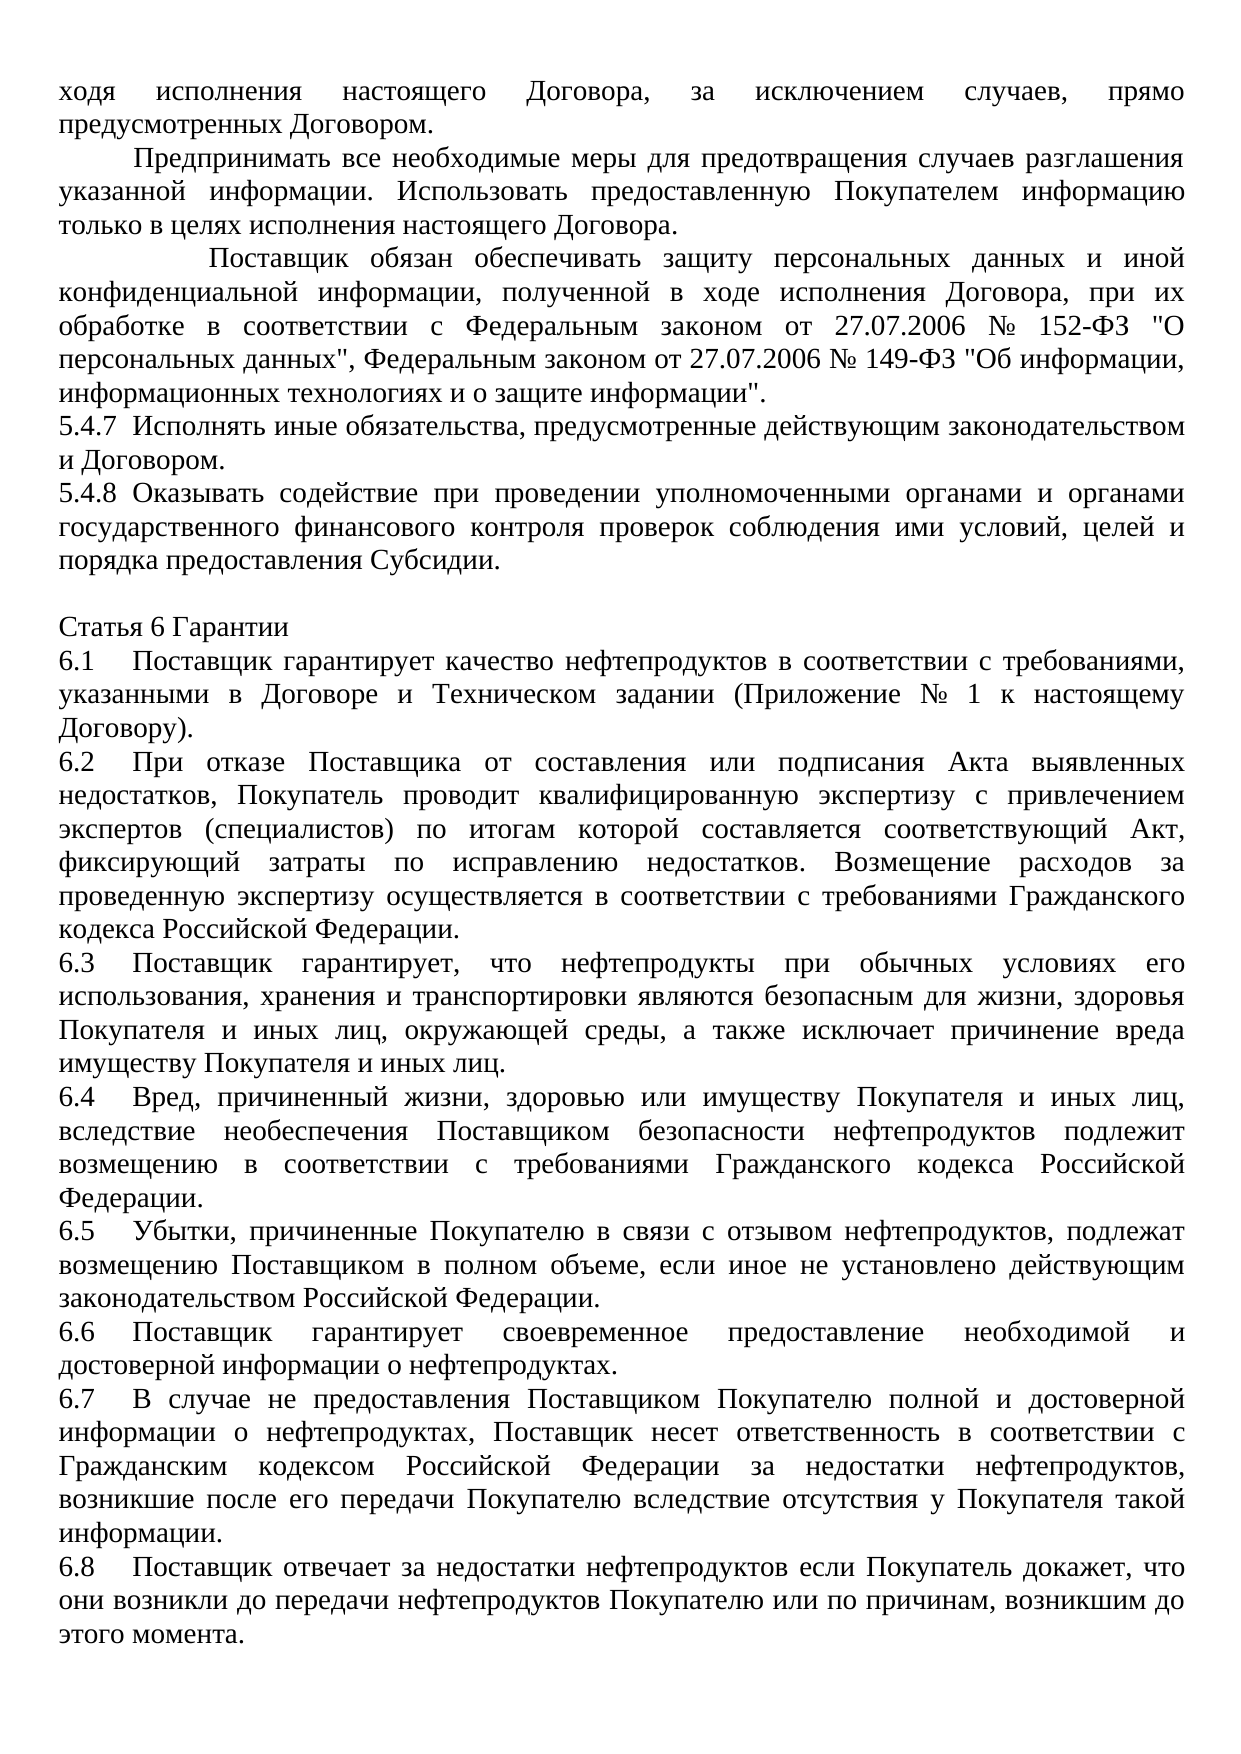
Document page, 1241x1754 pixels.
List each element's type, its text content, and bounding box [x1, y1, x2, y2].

list Поставщик гарантирует, что нефтепродукты при обычных условиях его использования, хранения и транспортировки являются безопасным для жизни, здоровья Покупателя и иных лиц, окружающей среды, а также исключает причинение вреда имуществу Покупателя и иных лиц. [58, 945, 1186, 1079]
list Поставщик отвечает за недостатки нефтепродуктов если Покупатель докажет, что они возникли до передачи нефтепродуктов Покупателю или по причинам, возникшим до этого момента. [58, 1549, 1186, 1649]
text Предпринимать все необходимые меры для предотвращения случаев разглашения указанной информации. Использовать предоставленную Покупателем информацию только в целях исполнения настоящего Договора. [58, 140, 1186, 241]
list Оказывать содействие при проведении уполномоченными органами и органами государственного финансового контроля проверок соблюдения ими условий, целей и порядка предоставления Субсидии. [58, 475, 1186, 576]
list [58, 73, 1186, 140]
list В случае не предоставления Поставщиком Покупателю полной и достоверной информации о нефтепродуктах, Поставщик несет ответственность в соответствии с Гражданским кодексом Российской Федерации за недостатки нефтепродуктов, возникшие после его передачи Покупателю вследствие отсутствия у Покупателя такой информации. [58, 1381, 1186, 1549]
list Исполнять иные обязательства, предусмотренные действующим законодательством и Договором. [58, 408, 1186, 475]
list Поставщик гарантирует своевременное предоставление необходимой и достоверной информации о нефтепродуктах. [58, 1314, 1186, 1381]
list При отказе Поставщика от составления или подписания Акта выявленных недостатков, Покупатель проводит квалифицированную экспертизу с привлечением экспертов (специалистов) по итогам которой составляется соответствующий Акт, фиксирующий затраты по исправлению недостатков. Возмещение расходов за проведенную экспертизу осуществляется в соответствии с требованиями Гражданского кодекса Российской Федерации. [58, 744, 1186, 945]
text Статья 6 Гарантии [58, 609, 1186, 643]
list Поставщик гарантирует качество нефтепродуктов в соответствии с требованиями, указанными в Договоре и Техническом задании (Приложение № 1 к настоящему Договору). [58, 643, 1186, 744]
list Убытки, причиненные Покупателю в связи с отзывом нефтепродуктов, подлежат возмещению Поставщиком в полном объеме, если иное не установлено действующим законодательством Российской Федерации. [58, 1213, 1186, 1314]
text Поставщик обязан обеспечивать защиту персональных данных и иной конфиденциальной информации, полученной в ходе исполнения Договора, при их обработке в соответствии с Федеральным законом от 27.07.2006 № 152-ФЗ "О персональных данных", Федеральным законом от 27.07.2006 № 149-ФЗ "Об информации, информационных технологиях и о защите информации". [58, 241, 1186, 408]
list Вред, причиненный жизни, здоровью или имуществу Покупателя и иных лиц, вследствие необеспечения Поставщиком безопасности нефтепродуктов подлежит возмещению в соответствии с требованиями Гражданского кодекса Российской Федерации. [58, 1079, 1186, 1213]
